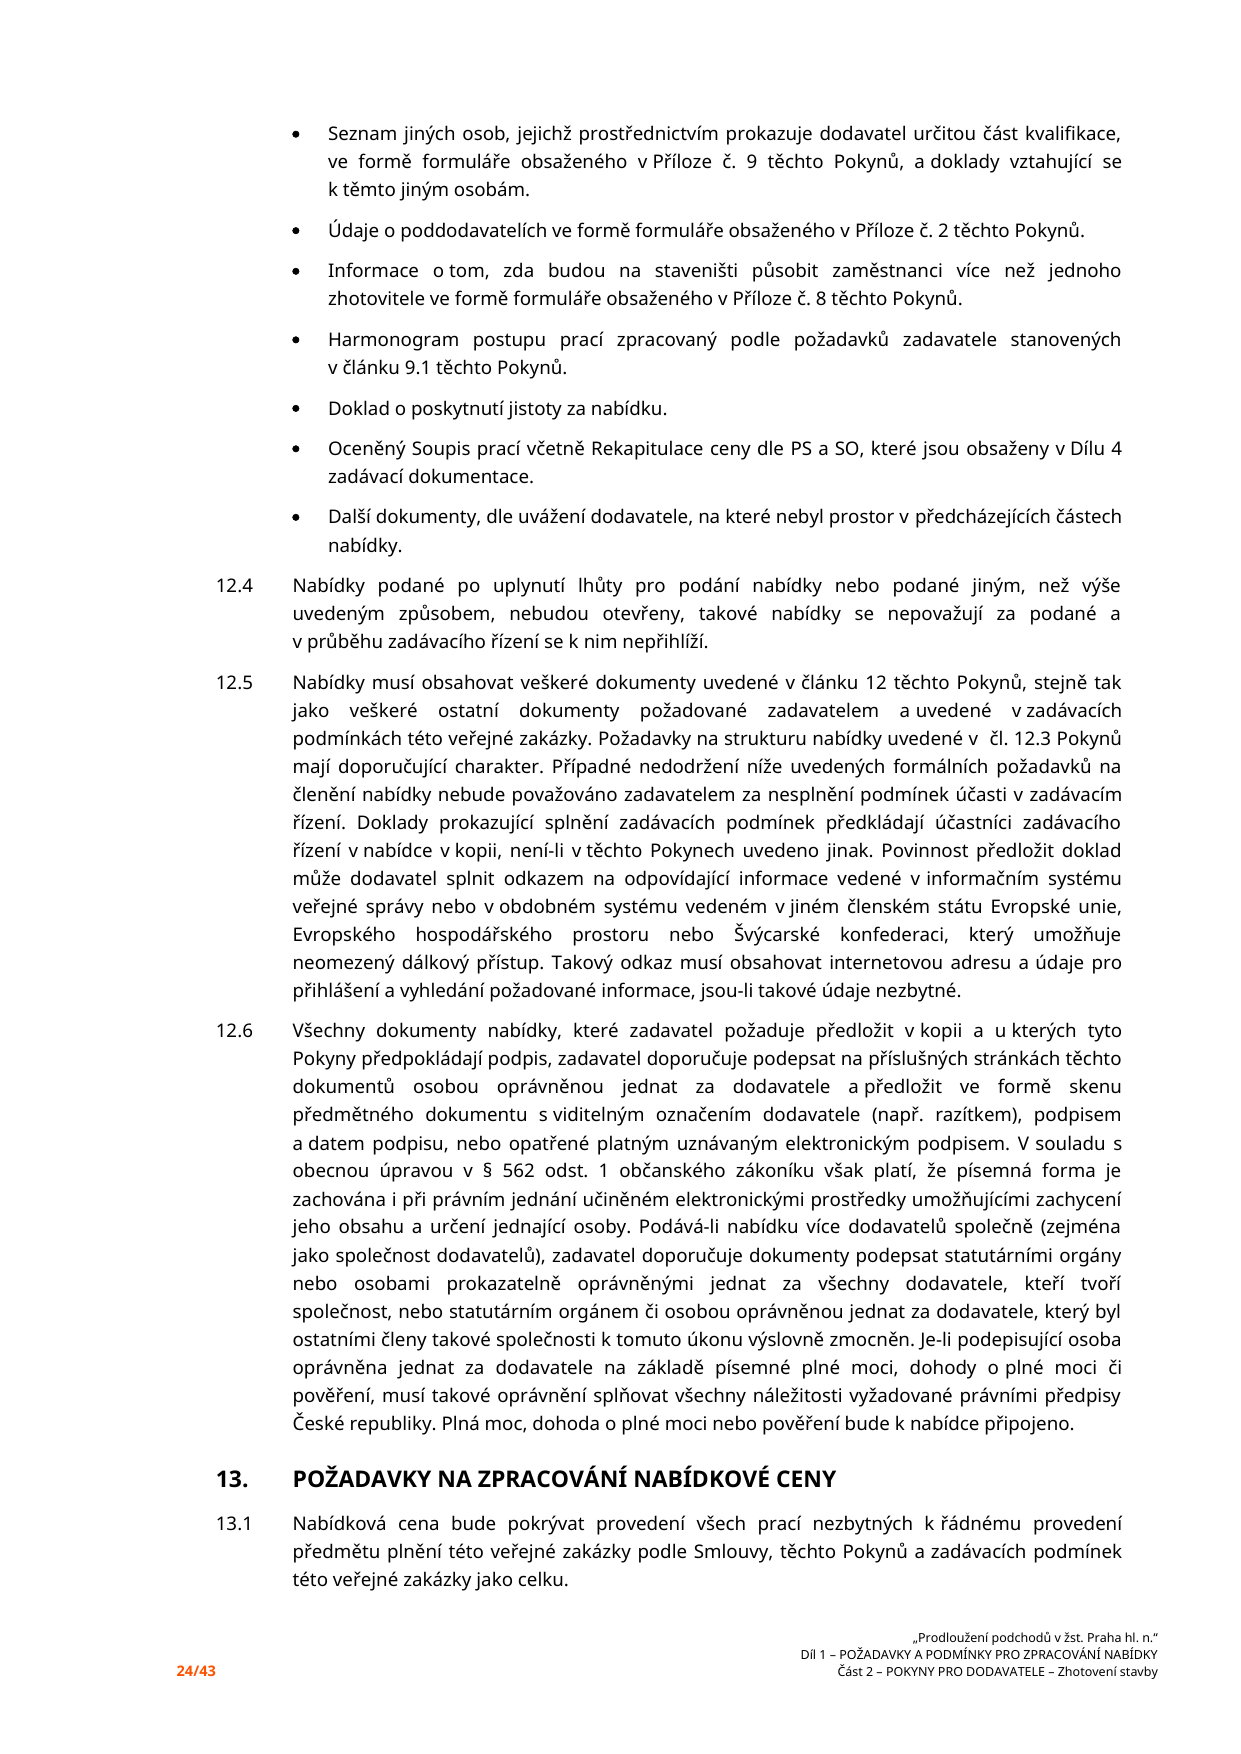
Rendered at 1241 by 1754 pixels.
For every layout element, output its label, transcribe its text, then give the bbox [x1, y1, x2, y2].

text Nabídková cena bude pokrývat provedení všech prací nezbytných k řádnému provedení předmětu plnění této veřejné zakázky podle Smlouvy, těchto Pokynů a zadávacích podmínek této veřejné zakázky jako celku. [216, 1510, 1122, 1591]
text Doklad o poskytnutí jistoty za nabídku. [292, 395, 1122, 420]
text Další dokumenty, dle uvážení dodavatele, na které nebyl prostor v předcházejících částech nabídky. [292, 504, 1122, 557]
text POŽADAVKY NA ZPRACOVÁNÍ NABÍDKOVÉ CENY [216, 1463, 1122, 1494]
text Nabídky podané po uplynutí lhůty pro podání nabídky nebo podané jiným, než výše uvedeným způsobem, nebudou otevřeny, takové nabídky se nepovažují za podané a v průběhu zadávacího řízení se k nim nepřihlíží. [216, 572, 1122, 654]
text Seznam jiných osob, jejichž prostřednictvím prokazuje dodavatel určitou část kvalifikace, ve formě formuláře obsaženého v Příloze č. 9 těchto Pokynů, a doklady vztahující se k těmto jiným osobám. [292, 121, 1122, 202]
text Harmonogram postupu prací zpracovaný podle požadavků zadavatele stanovených v článku 9.1 těchto Pokynů. [292, 326, 1122, 380]
text Údaje o poddodavatelích ve formě formuláře obsaženého v Příloze č. 2 těchto Pokynů. [292, 217, 1122, 243]
text Informace o tom, zda budou na staveništi působit zaměstnanci více než jednoho zhotovitele ve formě formuláře obsaženého v Příloze č. 8 těchto Pokynů. [292, 258, 1122, 311]
text Nabídky musí obsahovat veškeré dokumenty uvedené v článku 12 těchto Pokynů, stejně tak jako veškeré ostatní dokumenty požadované zadavatelem a uvedené v zadávacích podmínkách této veřejné zakázky. Požadavky na strukturu nabídky uvedené v čl. 12.3 Pokynů mají doporučující charakter. Případné nedodržení níže uvedených formálních požadavků na členění nabídky nebude považováno zadavatelem za nesplnění podmínek účasti v zadávacím řízení. Doklady prokazující splnění zadávacích podmínek předkládají účastníci zadávacího řízení v nabídce v kopii, není-li v těchto Pokynech uvedeno jinak. Povinnost předložit doklad může dodavatel splnit odkazem na odpovídající informace vedené v informačním systému veřejné správy nebo v obdobném systému vedeném v jiném členském státu Evropské unie, Evropského hospodářského prostoru nebo Švýcarské konfederaci, který umožňuje neomezený dálkový přístup. Takový odkaz musí obsahovat internetovou adresu a údaje pro přihlášení a vyhledání požadované informace, jsou-li takové údaje nezbytné. [216, 669, 1122, 1003]
text Oceněný Soupis prací včetně Rekapitulace ceny dle PS a SO, které jsou obsaženy v Dílu 4 zadávací dokumentace. [292, 435, 1122, 489]
text Všechny dokumenty nabídky, které zadavatel požaduje předložit v kopii a u kterých tyto Pokyny předpokládají podpis, zadavatel doporučuje podepsat na příslušných stránkách těchto dokumentů osobou oprávněnou jednat za dodavatele a předložit ve formě skenu předmětného dokumentu s viditelným označením dodavatele (např. razítkem), podpisem a datem podpisu, nebo opatřené platným uznávaným elektronickým podpisem. V souladu s obecnou úpravou v § 562 odst. 1 občanského zákoníku však platí, že písemná forma je zachována i při právním jednání učiněném elektronickými prostředky umožňujícími zachycení jeho obsahu a určení jednající osoby. Podává-li nabídku více dodavatelů společně (zejména jako společnost dodavatelů), zadavatel doporučuje dokumenty podepsat statutárními orgány nebo osobami prokazatelně oprávněnými jednat za všechny dodavatele, kteří tvoří společnost, nebo statutárním orgánem či osobou oprávněnou jednat za dodavatele, který byl ostatními členy takové společnosti k tomuto úkonu výslovně zmocněn. Je-li podepisující osoba oprávněna jednat za dodavatele na základě písemné plné moci, dohody o plné moci či pověření, musí takové oprávnění splňovat všechny náležitosti vyžadované právními předpisy České republiky. Plná moc, dohoda o plné moci nebo pověření bude k nabídce připojeno. [216, 1018, 1122, 1436]
